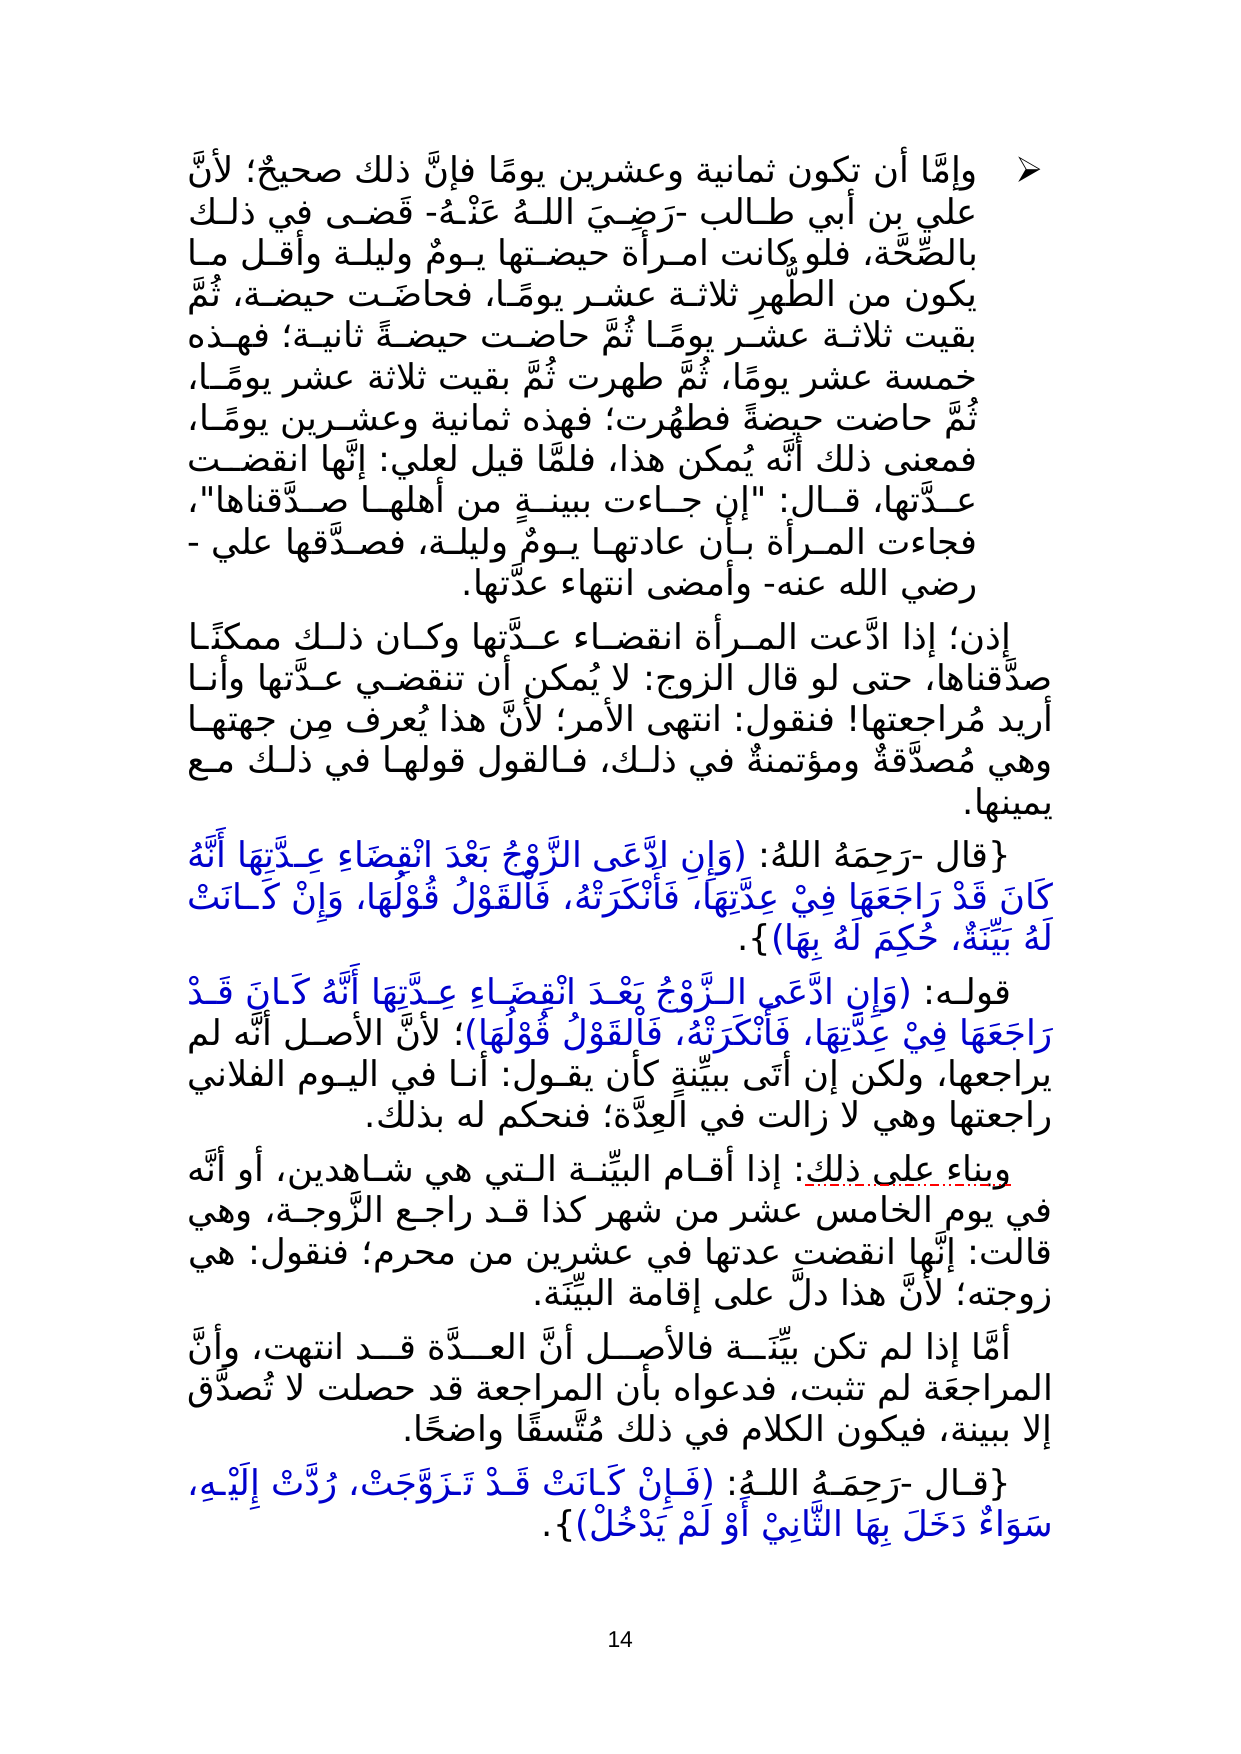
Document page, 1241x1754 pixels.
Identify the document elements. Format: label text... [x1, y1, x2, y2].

text إذن؛ إذا ادَّعت المرأة انقضاء عدَّتها وكان ذلك ممكنًا صدَّقناها، حتى لو قال الزوج: لا يُمكن أن تنقضي عدَّتها وأنا أريد مُراجعتها! فنقول: انتهى الأمر؛ لأنَّ هذا يُعرف مِن جهتها وهي مُصدَّقةٌ ومؤتمنةٌ في ذلك، فالقول قولها في ذلك مع يمينها. [187, 616, 1053, 822]
list وإمَّا أن تكون ثمانية وعشرين يومًا فإنَّ ذلك صحيحٌ؛ لأنَّ علي بن أبي طالب -رَضِيَ اللهُ عَنْهُ- قَضى في ذلك بالصِّحَّة، فلو كانت امرأة حيضتها يومٌ وليلة وأقل ما يكون من الطُّهرِ ثلاثة عشر يومًا، فحاضَت حيضة، ثُمَّ بقيت ثلاثة عشر يومًا ثُمَّ حاضت حيضةً ثانية؛ فهذه خمسة عشر يومًا، ثُمَّ طهرت ثُمَّ بقيت ثلاثة عشر يومًا، ثُمَّ حاضت حيضةً فطهُرت؛ فهذه ثمانية وعشرين يومًا، فمعنى ذلك أنَّه يُمكن هذا، فلمَّا قيل لعلي: إنَّها انقضت عدَّتها، قال: "إن جاءت ببينةٍ من أهلها صدَّقناها"، فجاءت المرأة بأن عادتها يومٌ وليلة، فصدَّقها علي -رضي الله عنه- وأمضى انتهاء عدَّتها. [187, 150, 1015, 604]
text أمَّا إذا لم تكن بيِّنَة فالأصل أنَّ العدَّة قد انتهت، وأنَّ المراجعَة لم تثبت، فدعواه بأن المراجعة قد حصلت لا تُصدَّق إلا ببينة، فيكون الكلام في ذلك مُتَّسقًا واضحًا. [187, 1326, 1053, 1450]
text {قال -رَحِمَهُ اللهُ: (فَإِنْ كَانَتْ قَدْ تَزَوَّجَتْ، رُدَّتْ إِلَيْهِ، سَوَاءٌ دَخَلَ بِهَا الثَّانِيْ أَوْ لَمْ يَدْخُلْ)}. [187, 1462, 1053, 1545]
text وبناء على ذلك: إذا أقام البيِّنة التي هي شاهدين، أو أنَّه في يوم الخامس عشر من شهر كذا قد راجع الزَّوجة، وهي قالت: إنَّها انقضت عدتها في عشرين من محرم؛ فنقول: هي زوجته؛ لأنَّ هذا دلَّ على إقامة البيِّنَة. [187, 1149, 1053, 1314]
text قوله: (وَإِنِ ادَّعَى الزَّوْجُ بَعْدَ انْقِضَاءِ عِدَّتِهَا أَنَّهُ كَانَ قَدْ رَاجَعَهَا فِيْ عِدَّتِهَا، فَأَنْكَرَتْهُ، فَاْلقَوْلُ قُوْلُهَا)؛ لأنَّ الأصل أنَّه لم يراجعها، ولكن إن أتَى ببيِّنةٍ كأن يقول: أنا في اليوم الفلاني راجعتها وهي لا زالت في العِدَّة؛ فنحكم له بذلك. [187, 971, 1053, 1136]
text {قال -رَحِمَهُ اللهُ: (وَإِنِ ادَّعَى الزَّوْجُ بَعْدَ انْقِضَاءِ عِدَّتِهَا أَنَّهُ كَانَ قَدْ رَاجَعَهَا فِيْ عِدَّتِهَا، فَأَنْكَرَتْهُ، فَاْلقَوْلُ قُوْلُهَا، وَإِنْ كَانَتْ لَهُ بَيِّنَةٌ، حُكِمَ لَهُ بِهَا)}. [187, 835, 1053, 959]
